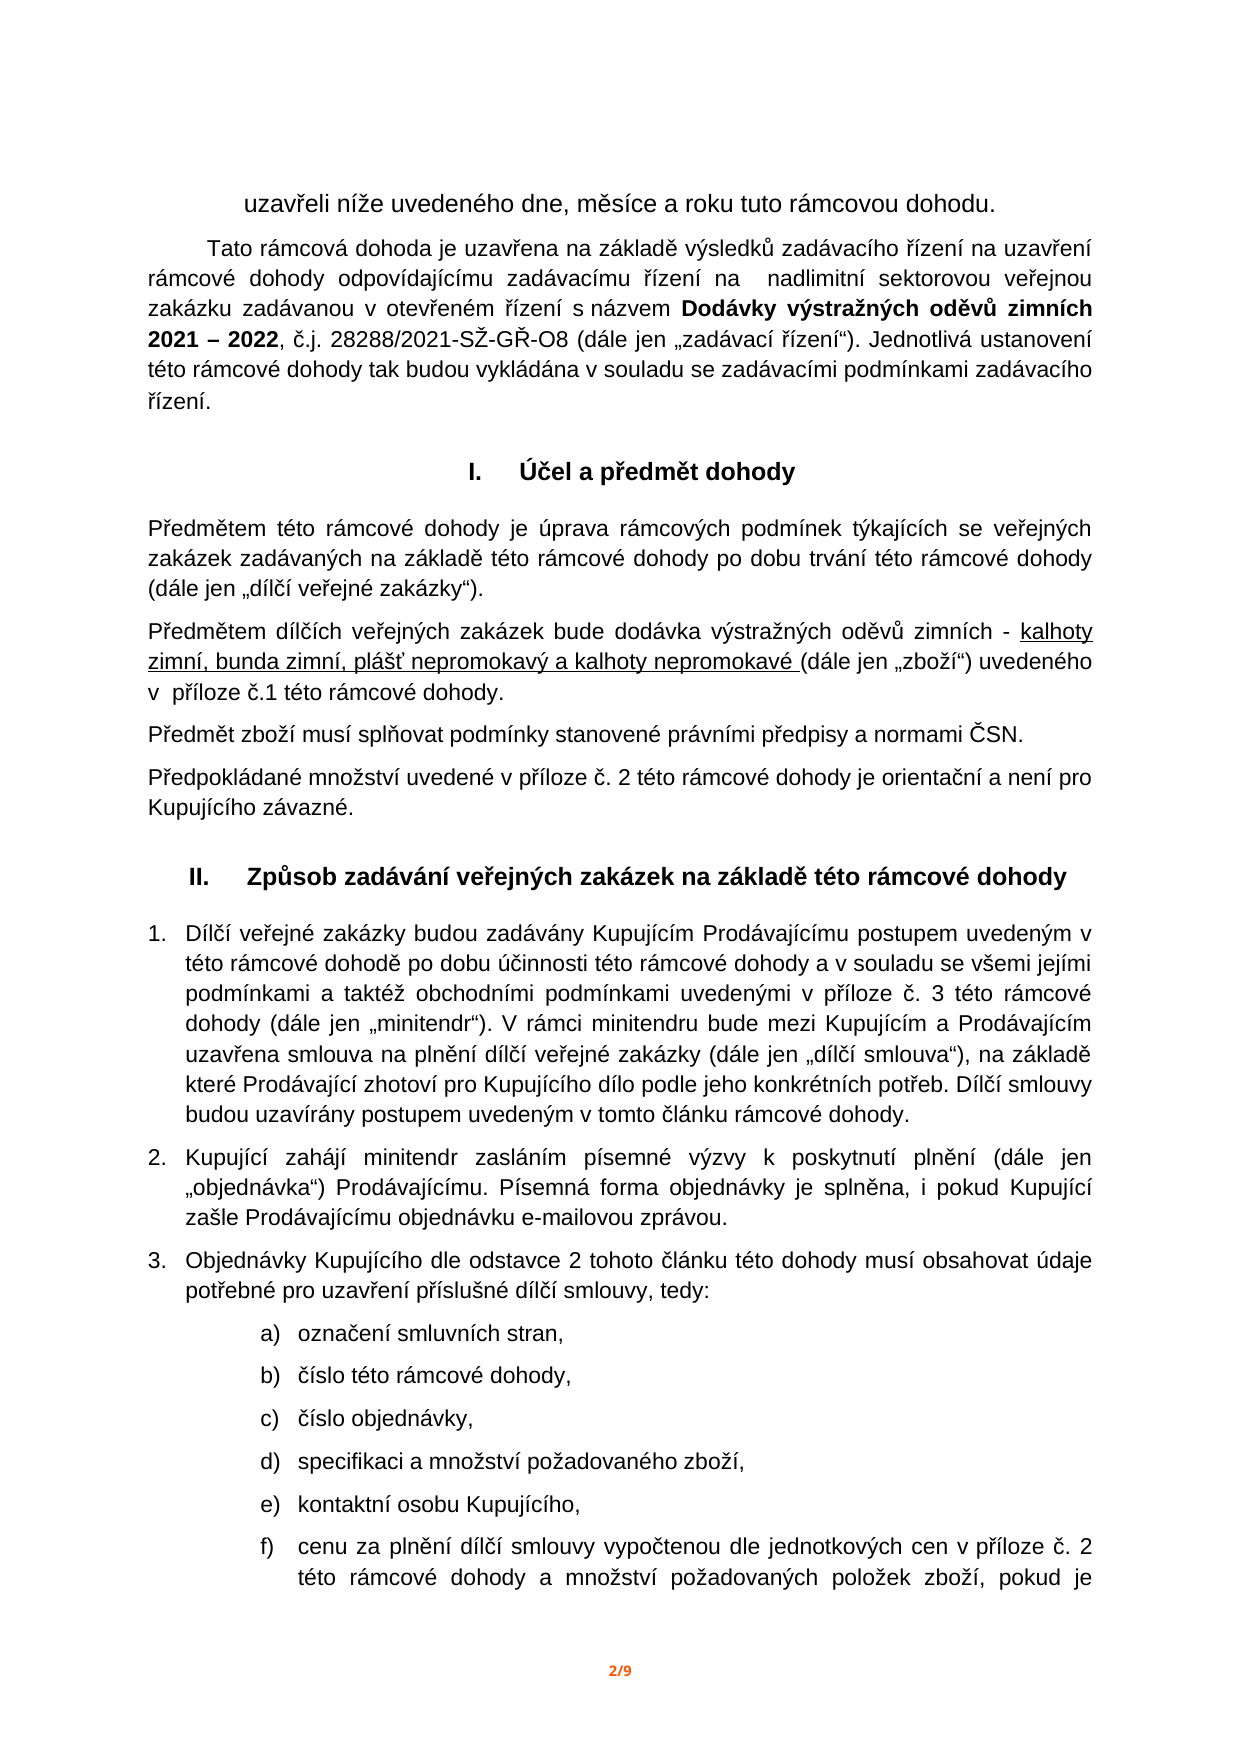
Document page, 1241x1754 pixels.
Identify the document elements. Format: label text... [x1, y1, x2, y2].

list Dílčí veřejné zakázky budou zadávány Kupujícím Prodávajícímu postupem uvedeným v této rámcové dohodě po dobu účinnosti této rámcové dohody a v souladu se všemi jejími podmínkami a taktéž obchodními podmínkami uvedenými v příloze č. 3 této rámcové dohody (dále jen „minitendr“). V rámci minitendru bude mezi Kupujícím a Prodávajícím uzavřena smlouva na plnění dílčí veřejné zakázky (dále jen „dílčí smlouva“), na základě které Prodávající zhotoví pro Kupujícího dílo podle jeho konkrétních potřeb. Dílčí smlouvy budou uzavírány postupem uvedeným v tomto článku rámcové dohody. [148, 920, 1093, 1127]
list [260, 1533, 1093, 1590]
list Objednávky Kupujícího dle odstavce 2 tohoto článku této dohody musí obsahovat údaje potřebné pro uzavření příslušné dílčí smlouvy, tedy: [148, 1247, 1093, 1303]
list kontaktní osobu Kupujícího, [260, 1491, 1093, 1517]
list Způsob zadávání veřejných zakázek na základě této rámcové dohody [185, 862, 1093, 891]
text uzavřeli níže uvedeného dne, měsíce a roku tuto rámcovou dohodu. [148, 189, 1093, 218]
list označení smluvních stran, [260, 1320, 1093, 1346]
list číslo této rámcové dohody, [260, 1362, 1093, 1389]
list Kupující zahájí minitendr zasláním písemné výzvy k poskytnutí plnění (dále jen „objednávka“) Prodávajícímu. Písemná forma objednávky je splněna, i pokud Kupující zašle Prodávajícímu objednávku e-mailovou zprávou. [148, 1144, 1093, 1231]
text Předmětem dílčích veřejných zakázek bude dodávka výstražných oděvů zimních - kalhoty zimní, bunda zimní, plášť nepromokavý a kalhoty nepromokavé (dále jen „zboží“) uvedeného v příloze č.1 této rámcové dohody. [148, 618, 1093, 705]
text Předmětem této rámcové dohody je úprava rámcových podmínek týkajících se veřejných zakázek zadávaných na základě této rámcové dohody po dobu trvání této rámcové dohody (dále jen „dílčí veřejné zakázky“). [148, 515, 1093, 602]
text Předmět zboží musí splňovat podmínky stanovené právními předpisy a normami ČSN. [148, 721, 1093, 747]
list Účel a předmět dohody [185, 457, 1093, 486]
text Tato rámcová dohoda je uzavřena na základě výsledků zadávacího řízení na uzavření rámcové dohody odpovídajícímu zadávacímu řízení na nadlimitní sektorovou veřejnou zakázku zadávanou v otevřeném řízení s názvem Dodávky výstražných oděvů zimních 2021 – 2022, č.j. 28288/2021-SŽ-GŘ-O8 (dále jen „zadávací řízení“). Jednotlivá ustanovení této rámcové dohody tak budou vykládána v souladu se zadávacími podmínkami zadávacího řízení. [148, 235, 1093, 415]
text Předpokládané množství uvedené v příloze č. 2 této rámcové dohody je orientační a není pro Kupujícího závazné. [148, 764, 1093, 820]
list číslo objednávky, [260, 1405, 1093, 1432]
list specifikaci a množství požadovaného zboží, [260, 1448, 1093, 1474]
